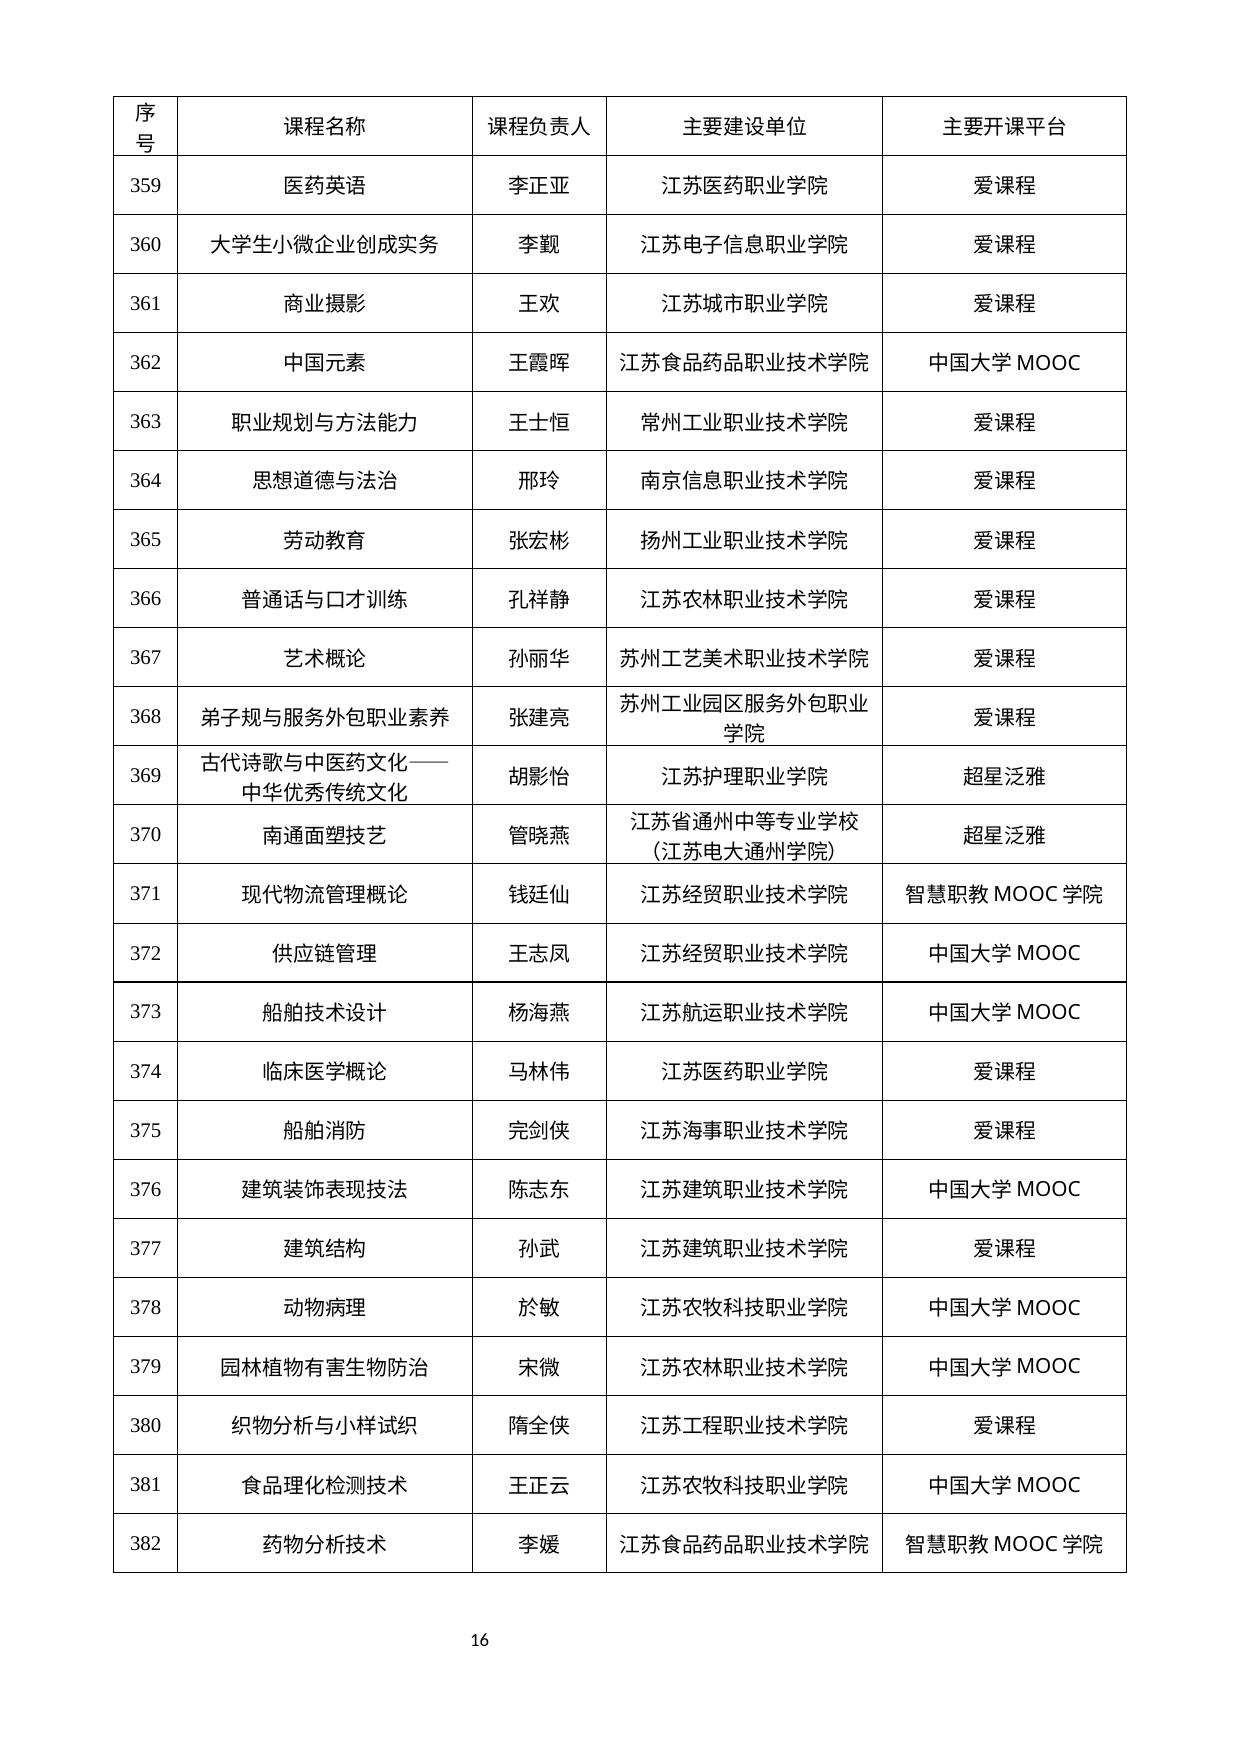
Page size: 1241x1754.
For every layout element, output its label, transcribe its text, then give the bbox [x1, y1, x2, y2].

table_cell 360 [114, 215, 177, 273]
table_cell 古代诗歌与中医药文化—— 中华优秀传统文化 [178, 746, 472, 804]
table_cell 374 [114, 1042, 177, 1099]
table_cell 王欢 [473, 274, 606, 332]
table_cell 智慧职教MOOC学院 [883, 864, 1126, 922]
table_cell 368 [114, 687, 177, 745]
table_header 序号 [114, 97, 177, 154]
table_cell 364 [114, 451, 177, 509]
table_cell 宋微 [473, 1337, 606, 1395]
table_cell 359 [114, 156, 177, 214]
table_cell 管晓燕 [473, 805, 606, 863]
table_cell 胡影怡 [473, 746, 606, 804]
table_cell 江苏农林职业技术学院 [607, 569, 882, 627]
table_cell 李觐 [473, 215, 606, 273]
table_cell 建筑装饰表现技法 [178, 1160, 472, 1218]
table_cell 杨海燕 [473, 983, 606, 1041]
table_cell 孙武 [473, 1219, 606, 1277]
table_cell 邢玲 [473, 451, 606, 509]
table_cell 船舶消防 [178, 1101, 472, 1159]
table_cell 陈志东 [473, 1160, 606, 1218]
table_cell 爱课程 [883, 1101, 1126, 1159]
table_cell 江苏工程职业技术学院 [607, 1396, 882, 1454]
table_cell 弟子规与服务外包职业素养 [178, 687, 472, 745]
table_cell 381 [114, 1455, 177, 1513]
table_cell 食品理化检测技术 [178, 1455, 472, 1513]
table_cell 爱课程 [883, 156, 1126, 214]
table_cell 江苏农牧科技职业学院 [607, 1455, 882, 1513]
table_cell 爱课程 [883, 687, 1126, 745]
table_cell 爱课程 [883, 392, 1126, 450]
table_cell 钱廷仙 [473, 864, 606, 922]
table_cell 李正亚 [473, 156, 606, 214]
table_header 课程负责人 [473, 97, 606, 154]
table_cell 江苏省通州中等专业学校 （江苏电大通州学院） [607, 805, 882, 863]
table_header 主要开课平台 [883, 97, 1126, 154]
table_cell 373 [114, 983, 177, 1041]
table_cell 中国大学MOOC [883, 1160, 1126, 1218]
table_cell 376 [114, 1160, 177, 1218]
table_cell 织物分析与小样试织 [178, 1396, 472, 1454]
table_cell 爱课程 [883, 451, 1126, 509]
table_cell 中国大学MOOC [883, 924, 1126, 981]
table_cell 王霞晖 [473, 333, 606, 391]
table_cell 366 [114, 569, 177, 627]
table_cell 张建亮 [473, 687, 606, 745]
table_cell 南京信息职业技术学院 [607, 451, 882, 509]
table_cell 普通话与口才训练 [178, 569, 472, 627]
table_cell 王正云 [473, 1455, 606, 1513]
table_cell 艺术概论 [178, 628, 472, 686]
table_cell 船舶技术设计 [178, 983, 472, 1041]
table_cell 爱课程 [883, 1042, 1126, 1099]
table_cell 379 [114, 1337, 177, 1395]
table_cell 378 [114, 1278, 177, 1336]
table_cell 爱课程 [883, 1396, 1126, 1454]
table_cell 商业摄影 [178, 274, 472, 332]
table_cell 江苏海事职业技术学院 [607, 1101, 882, 1159]
table_cell 中国大学MOOC [883, 983, 1126, 1041]
table_cell 智慧职教MOOC学院 [883, 1514, 1126, 1572]
table_cell 中国元素 [178, 333, 472, 391]
table_cell 爱课程 [883, 510, 1126, 568]
table_cell 370 [114, 805, 177, 863]
table_cell 江苏食品药品职业技术学院 [607, 1514, 882, 1572]
table_cell 超星泛雅 [883, 746, 1126, 804]
table_cell 建筑结构 [178, 1219, 472, 1277]
table_cell 南通面塑技艺 [178, 805, 472, 863]
table_cell 江苏经贸职业技术学院 [607, 864, 882, 922]
table_cell 377 [114, 1219, 177, 1277]
table_cell 苏州工艺美术职业技术学院 [607, 628, 882, 686]
table_cell 供应链管理 [178, 924, 472, 981]
table_cell 362 [114, 333, 177, 391]
table_cell 於敏 [473, 1278, 606, 1336]
table_cell 江苏农林职业技术学院 [607, 1337, 882, 1395]
table_cell 爱课程 [883, 274, 1126, 332]
table_cell 江苏农牧科技职业学院 [607, 1278, 882, 1336]
table_cell 中国大学MOOC [883, 1337, 1126, 1395]
table_cell 江苏经贸职业技术学院 [607, 924, 882, 981]
table_cell 药物分析技术 [178, 1514, 472, 1572]
table_cell 临床医学概论 [178, 1042, 472, 1099]
table_cell 365 [114, 510, 177, 568]
table_cell 382 [114, 1514, 177, 1572]
table_cell 孔祥静 [473, 569, 606, 627]
table_cell 江苏航运职业技术学院 [607, 983, 882, 1041]
table_cell 371 [114, 864, 177, 922]
table_cell 江苏城市职业学院 [607, 274, 882, 332]
table_cell 园林植物有害生物防治 [178, 1337, 472, 1395]
table_cell 马林伟 [473, 1042, 606, 1099]
table_cell 劳动教育 [178, 510, 472, 568]
table_cell 江苏护理职业学院 [607, 746, 882, 804]
table_cell 江苏食品药品职业技术学院 [607, 333, 882, 391]
table_cell 爱课程 [883, 569, 1126, 627]
table_cell 王志凤 [473, 924, 606, 981]
table_cell 爱课程 [883, 628, 1126, 686]
table_cell 动物病理 [178, 1278, 472, 1336]
table_cell 扬州工业职业技术学院 [607, 510, 882, 568]
table_cell 363 [114, 392, 177, 450]
table_cell 中国大学MOOC [883, 333, 1126, 391]
table_cell 王士恒 [473, 392, 606, 450]
table_cell 361 [114, 274, 177, 332]
table_cell 江苏电子信息职业学院 [607, 215, 882, 273]
table_cell 思想道德与法治 [178, 451, 472, 509]
table_cell 中国大学MOOC [883, 1278, 1126, 1336]
table_cell 江苏医药职业学院 [607, 156, 882, 214]
table_cell 苏州工业园区服务外包职业学院 [607, 687, 882, 745]
table_cell 常州工业职业技术学院 [607, 392, 882, 450]
table_cell 完剑侠 [473, 1101, 606, 1159]
table_cell 李媛 [473, 1514, 606, 1572]
table_header 主要建设单位 [607, 97, 882, 154]
table_cell 孙丽华 [473, 628, 606, 686]
table_cell 大学生小微企业创成实务 [178, 215, 472, 273]
table_cell 医药英语 [178, 156, 472, 214]
table_cell 隋全侠 [473, 1396, 606, 1454]
table_cell 380 [114, 1396, 177, 1454]
table_cell 超星泛雅 [883, 805, 1126, 863]
table_cell 爱课程 [883, 1219, 1126, 1277]
table_cell 张宏彬 [473, 510, 606, 568]
table_cell 中国大学MOOC [883, 1455, 1126, 1513]
table_cell 375 [114, 1101, 177, 1159]
table_cell 江苏建筑职业技术学院 [607, 1160, 882, 1218]
table_header 课程名称 [178, 97, 472, 154]
table_cell 369 [114, 746, 177, 804]
table_cell 江苏医药职业学院 [607, 1042, 882, 1099]
table_cell 爱课程 [883, 215, 1126, 273]
table_cell 职业规划与方法能力 [178, 392, 472, 450]
table_cell 367 [114, 628, 177, 686]
table_cell 372 [114, 924, 177, 981]
table_cell 江苏建筑职业技术学院 [607, 1219, 882, 1277]
table_cell 现代物流管理概论 [178, 864, 472, 922]
